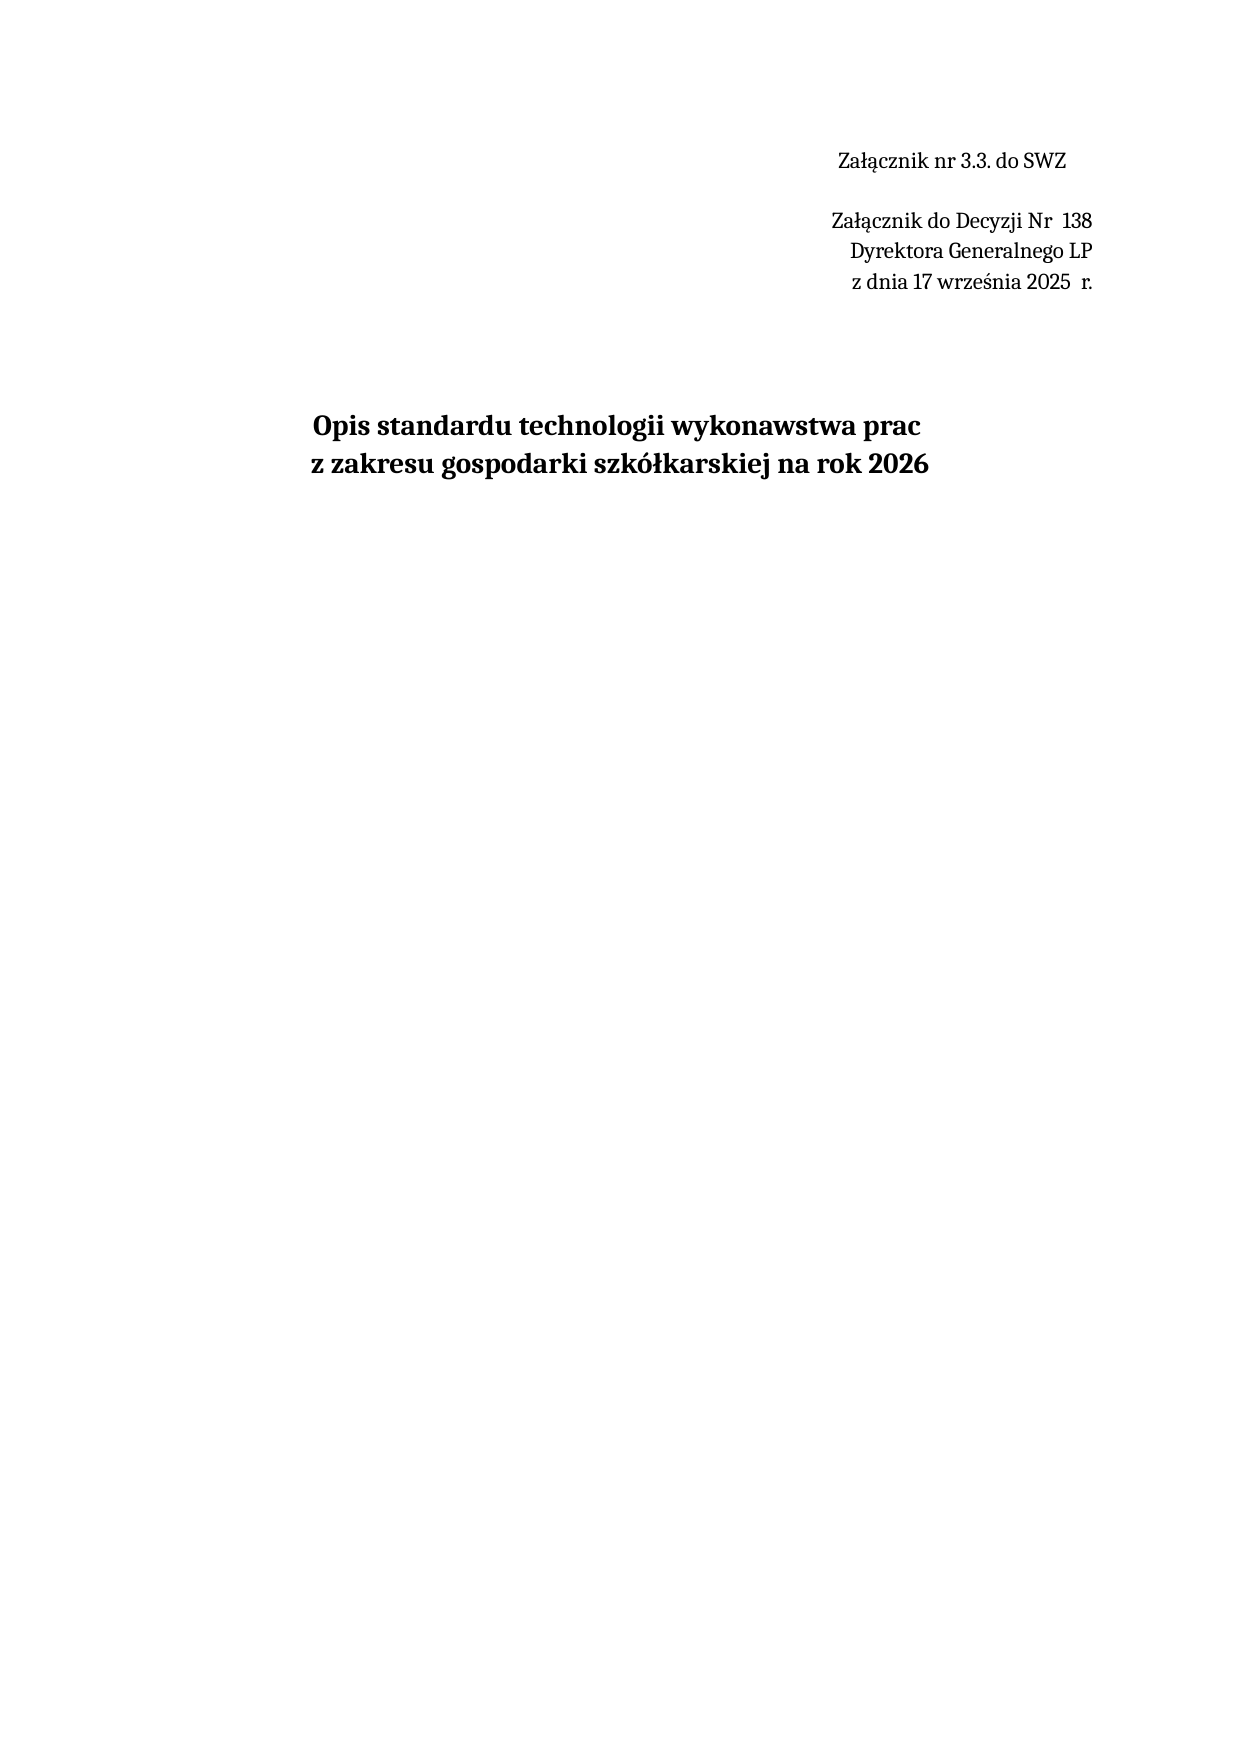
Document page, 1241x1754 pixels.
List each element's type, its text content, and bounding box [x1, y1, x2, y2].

text Załącznik do Decyzji Nr 138 [221, 208, 1093, 234]
text Opis standardu technologii wykonawstwa prac z zakresu gospodarki szkółkarskiej na rok 2026 [148, 409, 1093, 481]
text Dyrektora Generalnego LP [148, 238, 1093, 264]
text Załącznik nr 3.3. do SWZ [738, 148, 1093, 174]
text z dnia 17 września 2025 r. [148, 268, 1093, 295]
